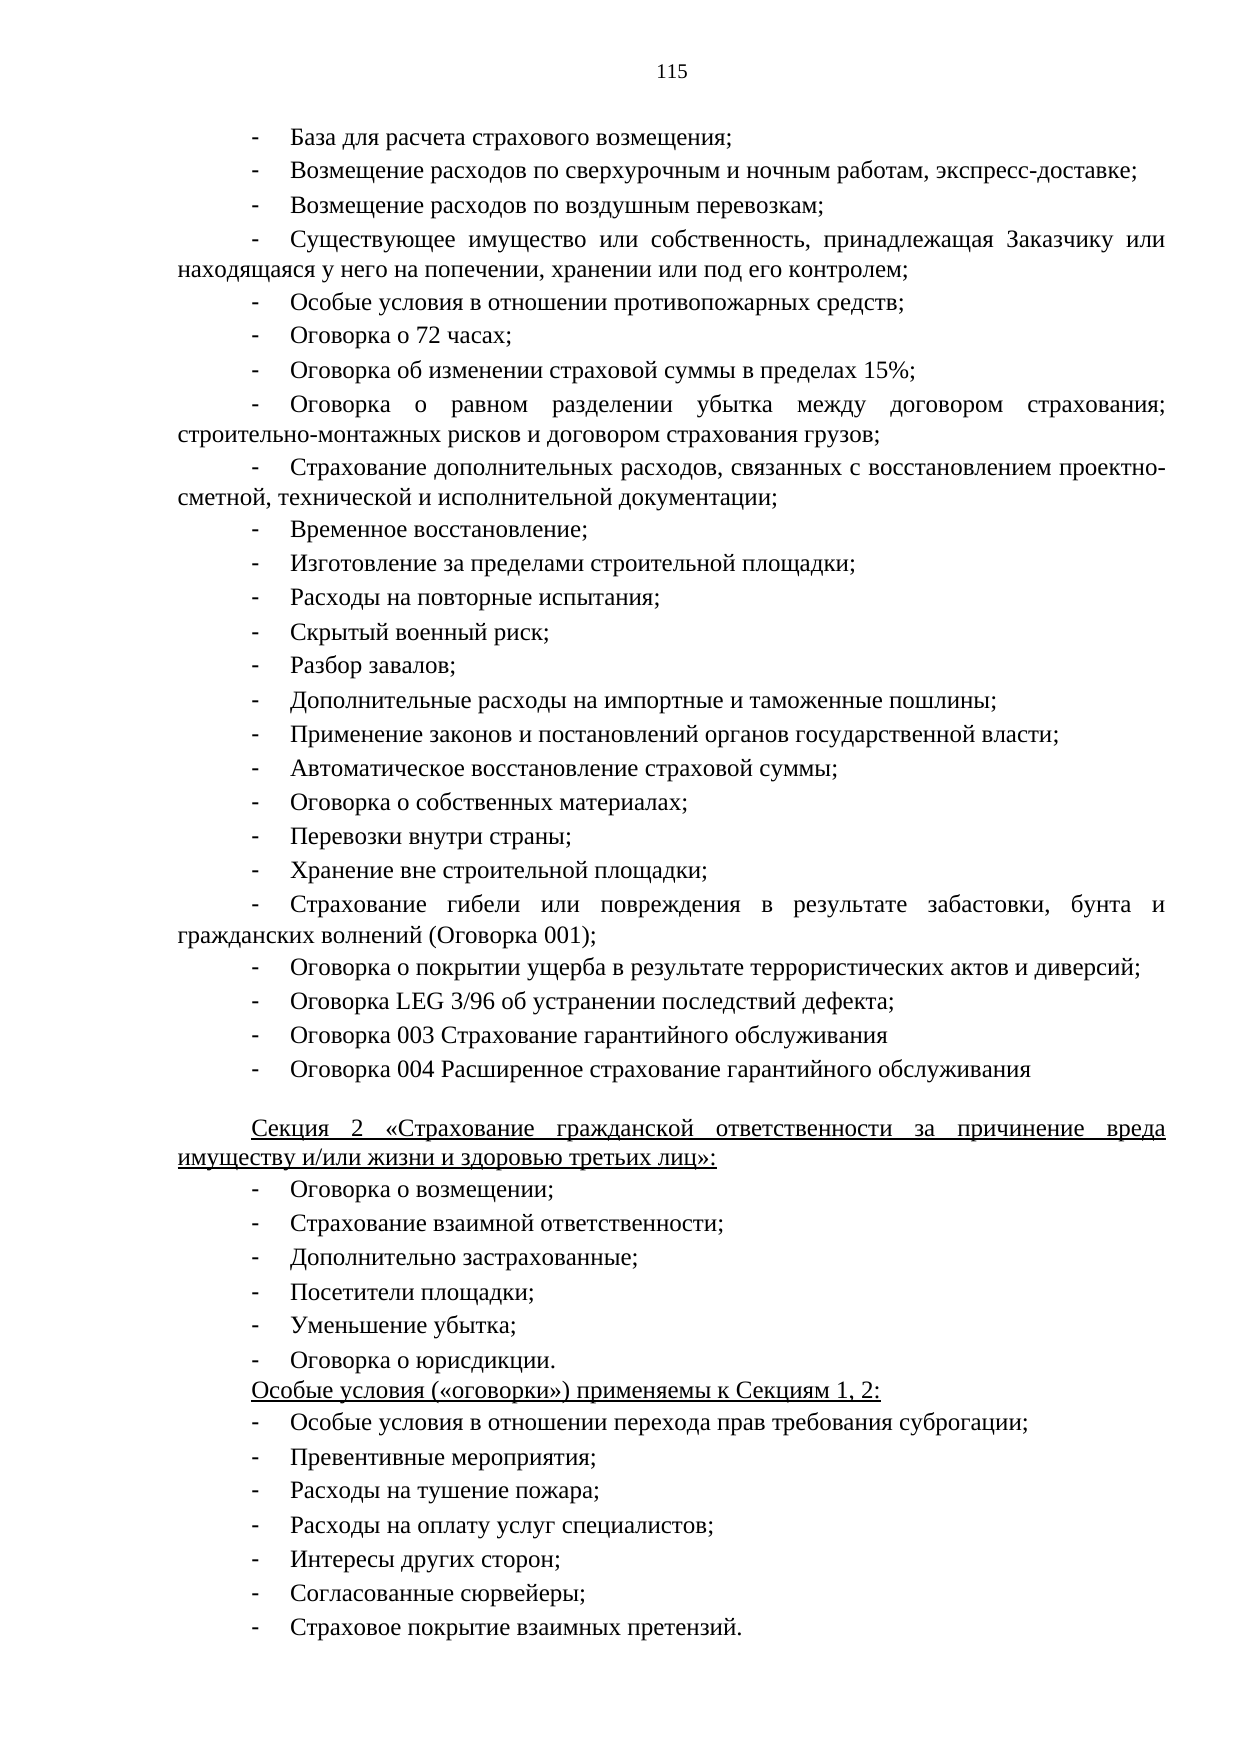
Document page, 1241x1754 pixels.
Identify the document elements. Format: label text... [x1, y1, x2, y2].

list Дополнительные расходы на импортные и таможенные пошлины; [177, 681, 1166, 715]
list Оговорка 003 Страхование гарантийного обслуживания [251, 1017, 1166, 1051]
list Оговорка о равном разделении убытка между договором страхования; строительно-монтажных рисков и договором страхования грузов; [177, 385, 1166, 448]
list Возмещение расходов по воздушным перевозкам; [177, 186, 1166, 220]
text Секция 2 «Страхование гражданской ответственности за причинение вреда имуществу и/или жизни и здоровью третьих лиц»: [177, 1113, 1166, 1171]
list Автоматическое восстановление страховой суммы; [177, 749, 1166, 783]
list Интересы других сторон; [177, 1540, 1166, 1574]
list Изготовление за пределами строительной площадки; [177, 545, 1166, 579]
list Дополнительно застрахованные; [177, 1239, 1166, 1273]
list Страхование гибели или повреждения в результате забастовки, бунта и гражданских волнений (Оговорка 001); [177, 886, 1166, 948]
list Оговорка LEG 3/96 об устранении последствий дефекта; [177, 982, 1166, 1017]
list Оговорка о 72 часах; [177, 317, 1166, 351]
list Оговорка о юрисдикции. [177, 1341, 1166, 1375]
list Согласованные сюрвейеры; [177, 1574, 1166, 1608]
list Уменьшение убытка; [177, 1307, 1166, 1341]
list Страховое покрытие взаимных претензий. [177, 1608, 1166, 1642]
list Оговорка об изменении страховой суммы в пределах 15%; [177, 351, 1166, 385]
list Применение законов и постановлений органов государственной власти; [177, 715, 1166, 749]
list Возмещение расходов по сверхурочным и ночным работам, экспресс-доставке; [177, 152, 1166, 186]
text Особые условия («оговорки») применяемы к Секциям 1, 2: [177, 1375, 1166, 1404]
list Страхование взаимной ответственности; [177, 1205, 1166, 1239]
list Оговорка о собственных материалах; [177, 783, 1166, 817]
list Хранение вне строительной площадки; [177, 852, 1166, 886]
list Оговорка о возмещении; [177, 1171, 1166, 1205]
list Расходы на тушение пожара; [177, 1472, 1166, 1506]
list Оговорка о покрытии ущерба в результате террористических актов и диверсий; [177, 948, 1166, 982]
list Страхование дополнительных расходов, связанных с восстановлением проектно-сметной, технической и исполнительной документации; [177, 448, 1166, 511]
list Расходы на повторные испытания; [177, 579, 1166, 613]
list Расходы на оплату услуг специалистов; [177, 1506, 1166, 1540]
list Превентивные мероприятия; [177, 1438, 1166, 1472]
list Оговорка 004 Расширенное страхование гарантийного обслуживания [251, 1051, 1166, 1085]
list Особые условия в отношении перехода прав требования суброгации; [177, 1404, 1166, 1438]
list Разбор завалов; [177, 647, 1166, 681]
list Существующее имущество или собственность, принадлежащая Заказчику или находящаяся у него на попечении, хранении или под его контролем; [177, 220, 1166, 283]
list Посетители площадки; [177, 1273, 1166, 1307]
list База для расчета страхового возмещения; [177, 118, 1166, 152]
list Скрытый военный риск; [177, 613, 1166, 647]
list Временное восстановление; [177, 511, 1166, 545]
list Особые условия в отношении противопожарных средств; [177, 283, 1166, 317]
list Перевозки внутри страны; [177, 817, 1166, 852]
